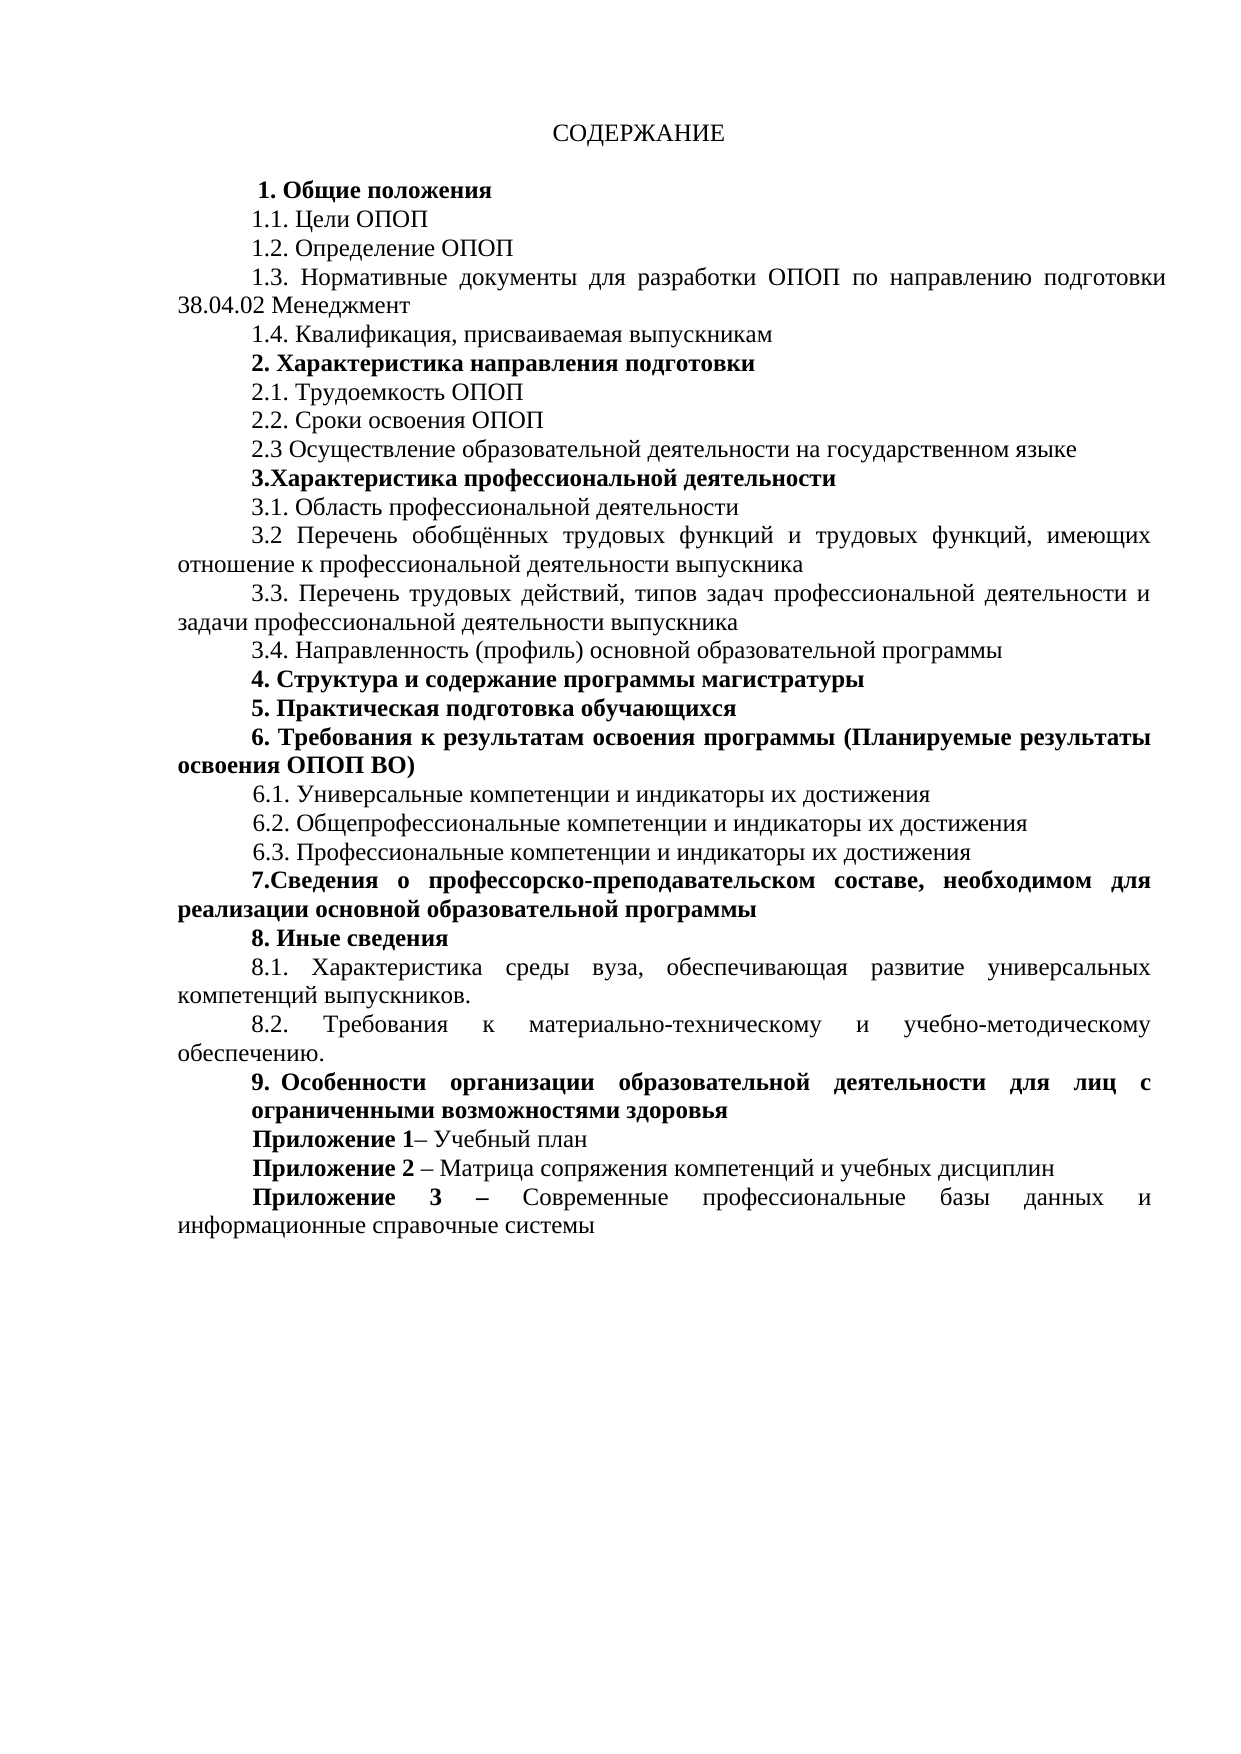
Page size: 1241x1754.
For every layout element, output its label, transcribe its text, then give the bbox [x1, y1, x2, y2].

text 6.1. Универсальные компетенции и индикаторы их достижения [177, 779, 1152, 808]
text 6. Требования к результатам освоения программы (Планируемые результаты освоения ОПОП ВО) [177, 722, 1152, 779]
text 2.1. Трудоемкость ОПОП [177, 377, 1152, 406]
text 8. Иные сведения [177, 923, 1152, 952]
text 3.3. Перечень трудовых действий, типов задач профессиональной деятельности и задачи профессиональной деятельности выпускника [177, 578, 1152, 636]
text 1. Общие положения [177, 176, 1152, 204]
text 1.4. Квалификация, присваиваемая выпускникам [177, 319, 1167, 348]
text Приложение 3 – Современные профессиональные базы данных и информационные справочные системы [177, 1182, 1152, 1239]
text 8.2. Требования к материально-техническому и учебно-методическому обеспечению. [177, 1009, 1152, 1067]
text 2. Характеристика направления подготовки [177, 348, 1152, 377]
text 1.3. Нормативные документы для разработки ОПОП по направлению подготовки 38.04.02 Менеджмент [177, 262, 1167, 319]
text 6.3. Профессиональные компетенции и индикаторы их достижения [177, 837, 1152, 866]
text 6.2. Общепрофессиональные компетенции и индикаторы их достижения [177, 808, 1152, 837]
text 5. Практическая подготовка обучающихся [177, 693, 1152, 722]
text 1.2. Определение ОПОП [177, 233, 1152, 262]
text 4. Структура и содержание программы магистратуры [177, 664, 1152, 693]
text 7.Сведения о профессорско-преподавательском составе, необходимом для реализации основной образовательной программы [177, 866, 1152, 923]
text 8.1. Характеристика среды вуза, обеспечивающая развитие универсальных компетенций выпускников. [177, 952, 1152, 1009]
text 3.2 Перечень обобщённых трудовых функций и трудовых функций, имеющих отношение к профессиональной деятельности выпускника [177, 521, 1152, 578]
text 3.4. Направленность (профиль) основной образовательной программы [177, 636, 1152, 664]
text Приложение 1– Учебный план [177, 1124, 1152, 1153]
subtitle Особенности организации образовательной деятельности для лиц с ограниченными возможностями здоровья [251, 1067, 1152, 1124]
text 2.2. Сроки освоения ОПОП [177, 406, 1152, 434]
text 3.Характеристика профессиональной деятельности [177, 463, 1152, 492]
text 3.1. Область профессиональной деятельности [177, 492, 1152, 521]
text 2.3 Осуществление образовательной деятельности на государственном языке [177, 434, 1152, 463]
text 1.1. Цели ОПОП [177, 204, 1152, 233]
text Приложение 2 – Матрица сопряжения компетенций и учебных дисциплин [177, 1153, 1152, 1182]
text СОДЕРЖАНИЕ [471, 118, 1181, 147]
